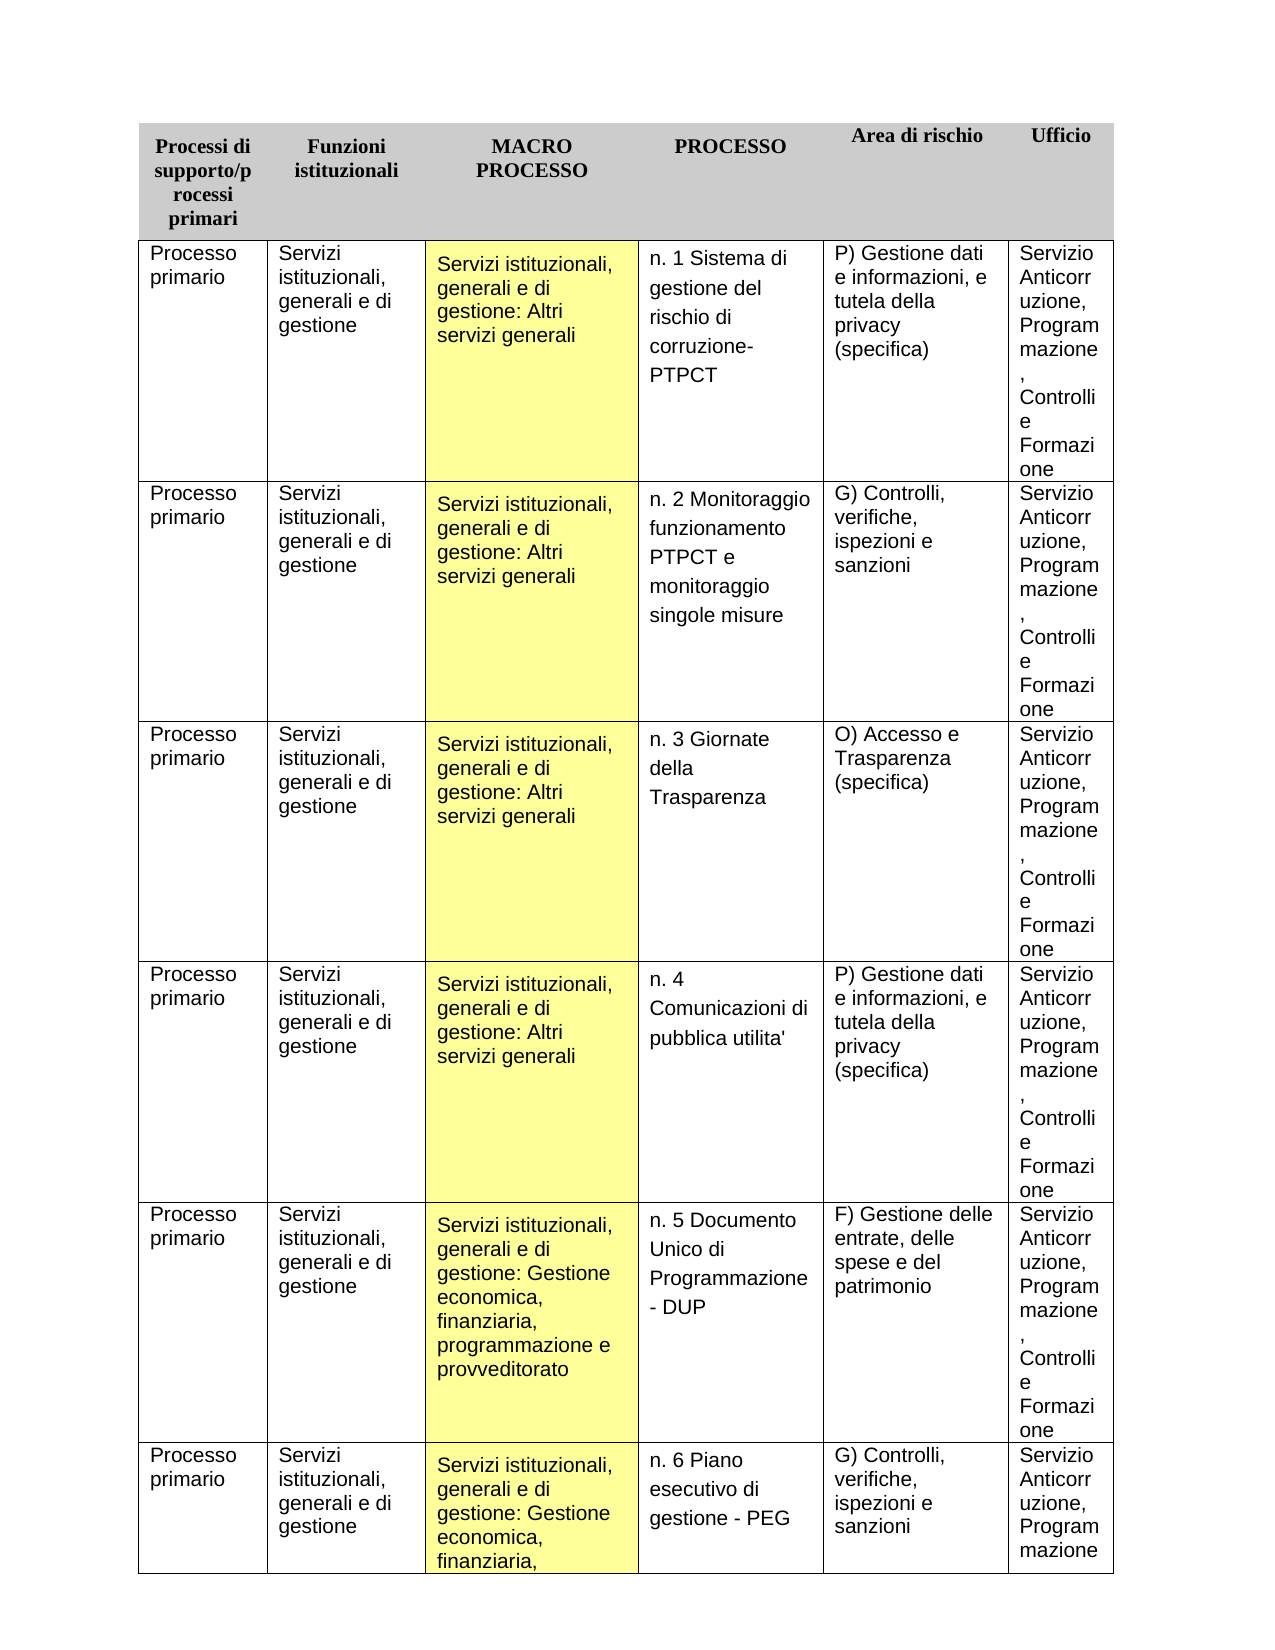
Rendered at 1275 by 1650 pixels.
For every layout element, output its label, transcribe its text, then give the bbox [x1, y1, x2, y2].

table_cell Servizi istituzionali, generali e di gestione [268, 1203, 425, 1442]
table_cell P) Gestione dati e informazioni, e tutela della privacy (specifica) [824, 241, 1008, 481]
table_cell Processo primario [139, 1203, 267, 1442]
table_cell Servizi istituzionali, generali e di gestione [268, 962, 425, 1201]
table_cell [824, 1443, 1008, 1573]
table_cell Processo primario [139, 482, 267, 721]
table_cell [426, 1443, 638, 1573]
table_header Funzioni istituzionali [267, 123, 426, 240]
table_cell Servizi istituzionali, generali e di gestione: Gestione economica, finanziaria, programmazione e provveditorato [426, 1203, 638, 1442]
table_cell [1009, 1443, 1113, 1573]
table_cell n. 2 Monitoraggio funzionamento PTPCT e monitoraggio singole misure [639, 482, 823, 721]
table_cell Servizi istituzionali, generali e di gestione: Altri servizi generali [426, 962, 638, 1201]
table_cell Processo primario [139, 722, 267, 961]
table_cell F) Gestione delle entrate, delle spese e del patrimonio [824, 1203, 1008, 1442]
table_cell Processo primario [139, 962, 267, 1201]
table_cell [268, 1443, 425, 1573]
table_cell Servizi istituzionali, generali e di gestione: Altri servizi generali [426, 241, 638, 481]
table_cell n. 3 Giornate della Trasparenza [639, 722, 823, 961]
table_cell Servizi istituzionali, generali e di gestione [268, 722, 425, 961]
table_cell Servizio Anticorruzione, Programmazione, Controlli e Formazione [1009, 1203, 1113, 1442]
table_cell Servizi istituzionali, generali e di gestione: Altri servizi generali [426, 722, 638, 961]
table_cell P) Gestione dati e informazioni, e tutela della privacy (specifica) [824, 962, 1008, 1201]
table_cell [639, 1443, 823, 1573]
table_cell Servizi istituzionali, generali e di gestione: Altri servizi generali [426, 482, 638, 721]
table_cell O) Accesso e Trasparenza (specifica) [824, 722, 1008, 961]
table_cell n. 5 Documento Unico di Programmazione - DUP [639, 1203, 823, 1442]
table_cell Processo primario [139, 1443, 267, 1573]
table_header MACRO PROCESSO [426, 123, 638, 240]
table_cell n. 4 Comunicazioni di pubblica utilita' [639, 962, 823, 1201]
table_header Ufficio [1008, 123, 1114, 240]
table_cell Servizio Anticorruzione, Programmazione, Controlli e Formazione [1009, 241, 1113, 481]
table_cell Processo primario [139, 241, 267, 481]
table_cell Servizi istituzionali, generali e di gestione [268, 482, 425, 721]
table_cell Servizio Anticorruzione, Programmazione, Controlli e Formazione [1009, 482, 1113, 721]
table_cell G) Controlli, verifiche, ispezioni e sanzioni [824, 482, 1008, 721]
table_header PROCESSO [638, 123, 823, 240]
table_cell Servizio Anticorruzione, Programmazione, Controlli e Formazione [1009, 722, 1113, 961]
table_header Processi di supporto/processi primari [139, 123, 267, 240]
table_cell Servizi istituzionali, generali e di gestione [268, 241, 425, 481]
table_header Area di rischio [823, 123, 1008, 240]
table_cell Servizio Anticorruzione, Programmazione, Controlli e Formazione [1009, 962, 1113, 1201]
table_cell n. 1 Sistema di gestione del rischio di corruzione-PTPCT [639, 241, 823, 481]
